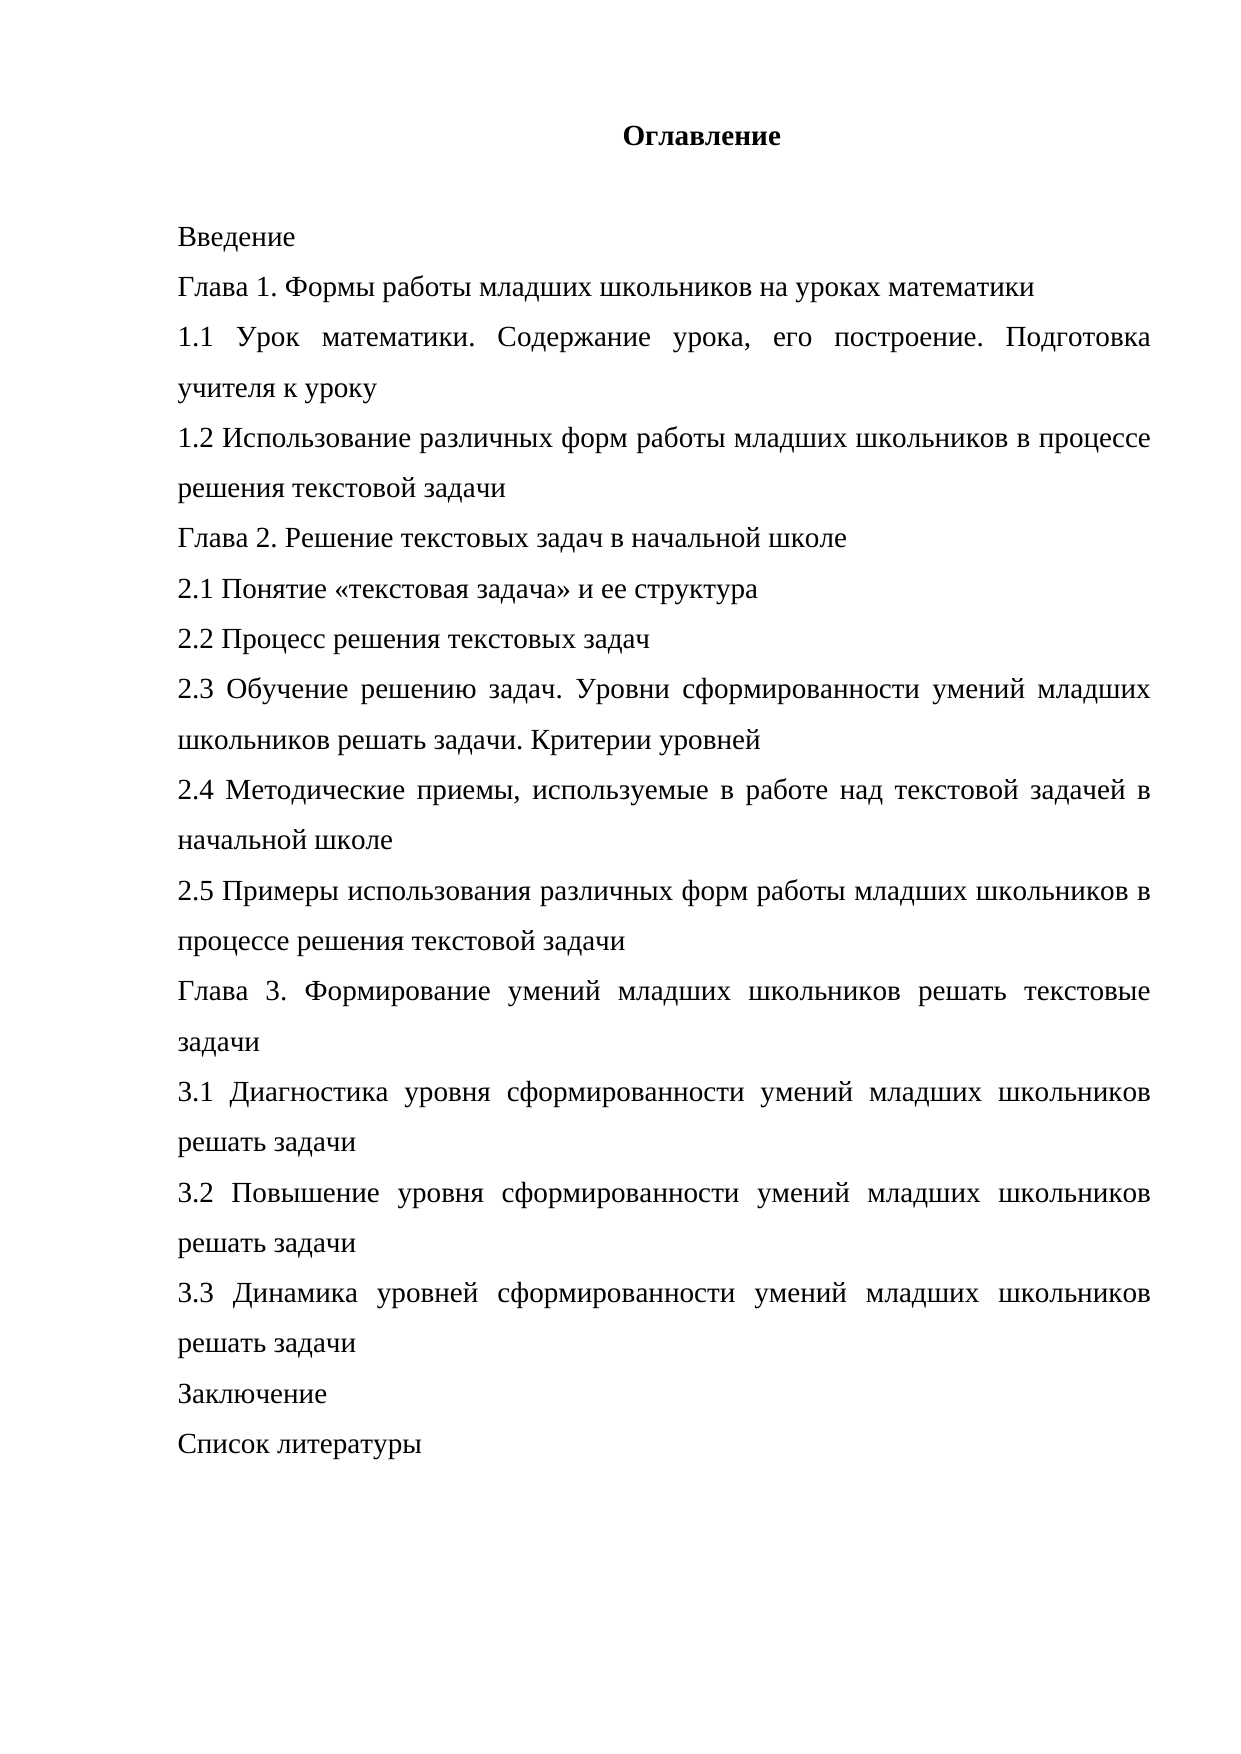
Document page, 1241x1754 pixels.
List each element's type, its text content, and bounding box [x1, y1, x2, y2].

text 3.2 Повышение уровня сформированности умений младших школьников решать задачи [177, 1175, 1152, 1258]
text 3.3 Динамика уровней сформированности умений младших школьников решать задачи [177, 1275, 1152, 1359]
text Глава 3. Формирование умений младших школьников решать текстовые задачи [177, 973, 1152, 1057]
text Глава 2. Решение текстовых задач в начальной школе [177, 521, 1152, 554]
text Введение [177, 219, 1152, 252]
text Заключение [177, 1376, 1152, 1409]
text Глава 1. Формы работы младших школьников на уроках математики [177, 269, 1152, 303]
text 1.2 Использование различных форм работы младших школьников в процессе решения текстовой задачи [177, 420, 1152, 504]
text Оглавление [177, 118, 1152, 152]
text 2.2 Процесс решения текстовых задач [177, 621, 1152, 655]
text 2.3 Обучение решению задач. Уровни сформированности умений младших школьников решать задачи. Критерии уровней [177, 672, 1152, 755]
text 2.1 Понятие «текстовая задача» и ее структура [177, 571, 1152, 604]
text 2.4 Методические приемы, используемые в работе над текстовой задачей в начальной школе [177, 772, 1152, 856]
text 2.5 Примеры использования различных форм работы младших школьников в процессе решения текстовой задачи [177, 873, 1152, 957]
text 1.1 Урок математики. Содержание урока, его построение. Подготовка учителя к уроку [177, 319, 1152, 403]
text 3.1 Диагностика уровня сформированности умений младших школьников решать задачи [177, 1074, 1152, 1158]
text Список литературы [177, 1426, 1152, 1460]
